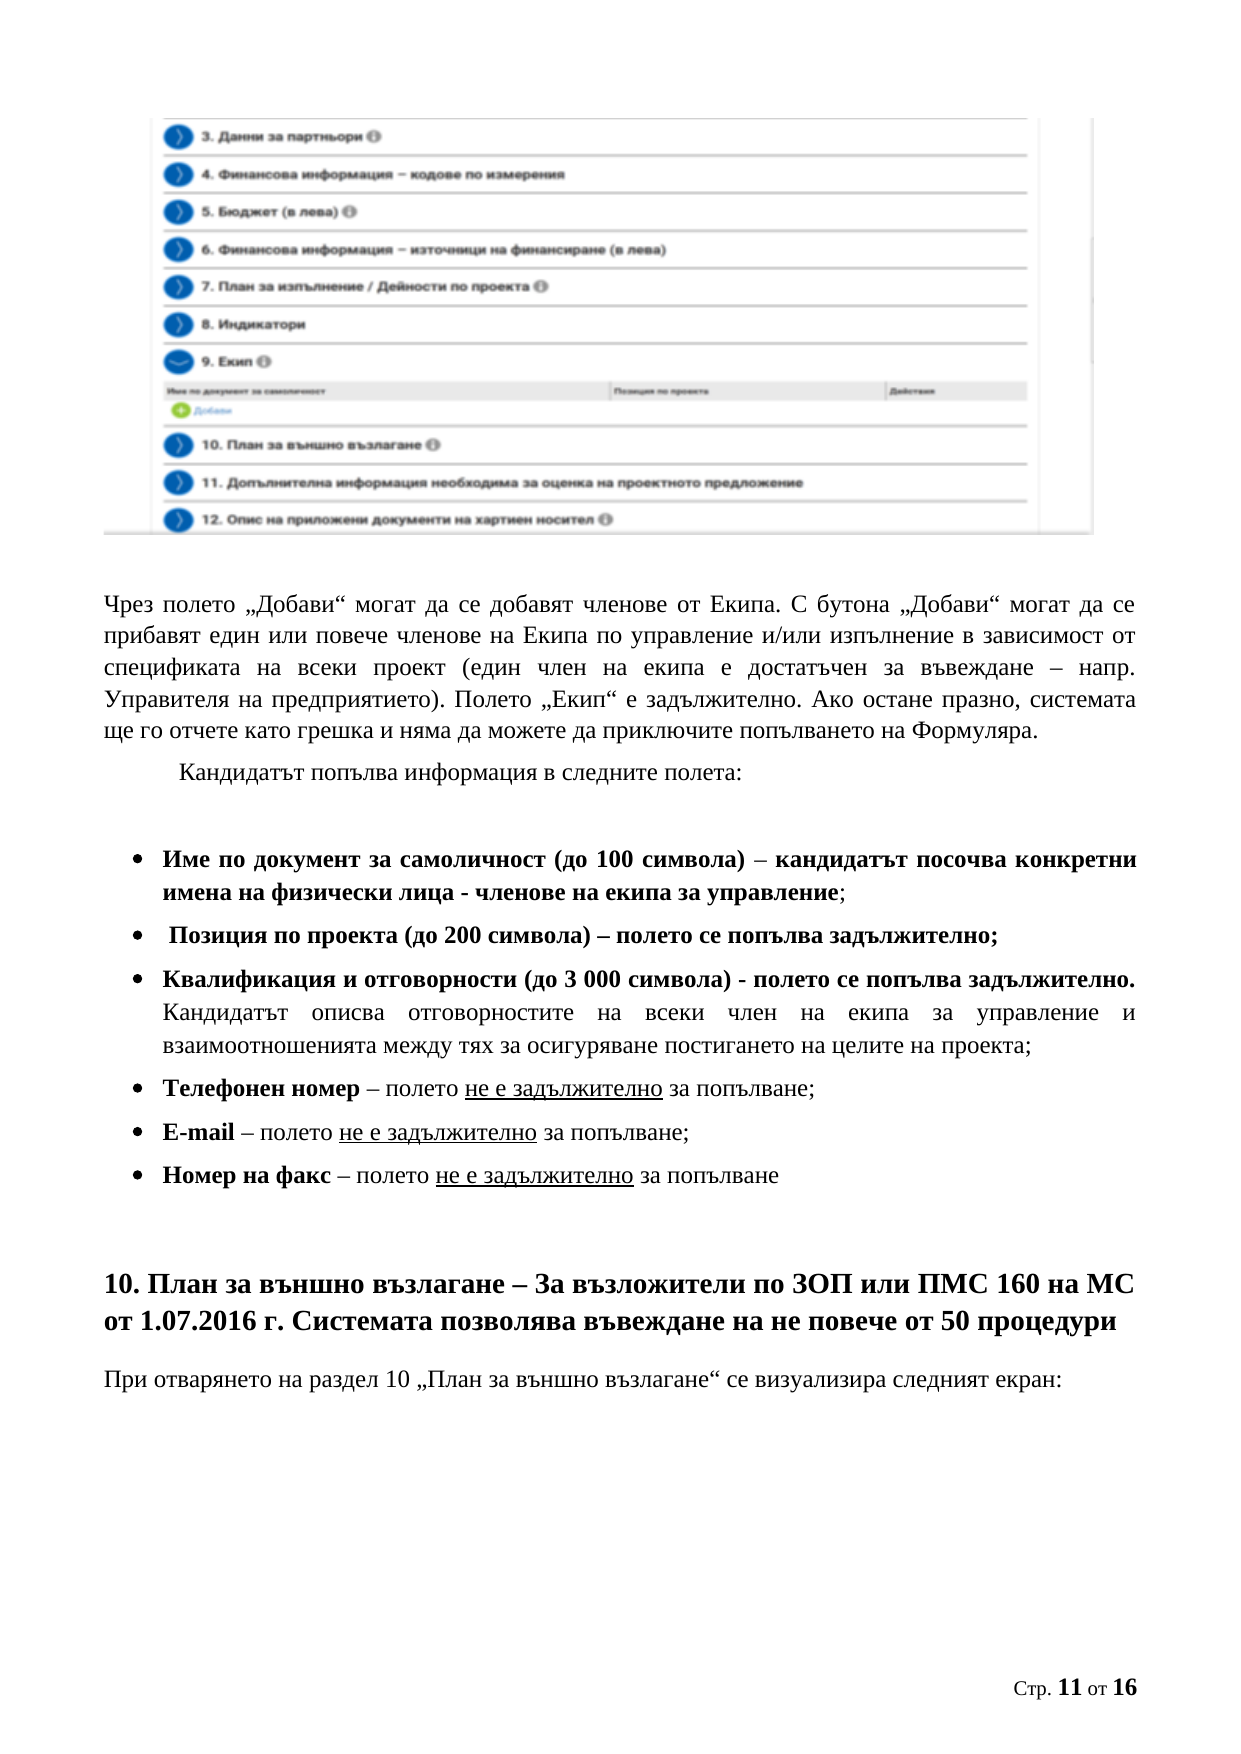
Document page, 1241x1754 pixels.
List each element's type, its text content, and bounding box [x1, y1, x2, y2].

list Номер на факс – полето не е задължително за попълване [133, 1160, 1137, 1189]
list Позиция по проекта (до 200 символа) – полето се попълва задължително; [133, 921, 1137, 949]
text При отварянето на раздел 10 „План за външно възлагане“ се визуализира следният екран: [103, 1364, 1137, 1393]
list Е-mail – полето не е задължително за попълване; [133, 1117, 1137, 1146]
list Телефонен номер – полето не е задължително за попълване; [133, 1073, 1137, 1102]
picture [103, 118, 1094, 535]
text Чрез полето „Добави“ могат да се добавят членове от Екипа. С бутона „Добави“ могат да се прибавят един или повече членове на Екипа по управление и/или изпълнение в зависимост от спецификата на всеки проект (един член на екипа е достатъчен за въвеждане – напр. Управителя на предприятието). Полето „Екип“ е задължително. Ако остане празно, системата ще го отчете като грешка и няма да можете да приключите попълването на Формуляра. [103, 589, 1137, 744]
list Име по документ за самоличност (до 100 символа) – кандидатът посочва конкретни имена на физически лица - членове на екипа за управление; [133, 844, 1137, 906]
list Квалификация и отговорности (до 3 000 символа) - полето се попълва задължително. Кандидатът описва отговорностите на всеки член на екипа за управление и взаимоотношенията между тях за осигуряване постигането на целите на проекта; [133, 964, 1137, 1059]
text Кандидатът попълва информация в следните полета: [103, 757, 1137, 786]
text 10. План за външно възлагане – За възложители по ЗОП или ПМС 160 на МС от 1.07.2016 г. Системата позволява въвеждане на не повече от 50 процедури [103, 1266, 1137, 1336]
